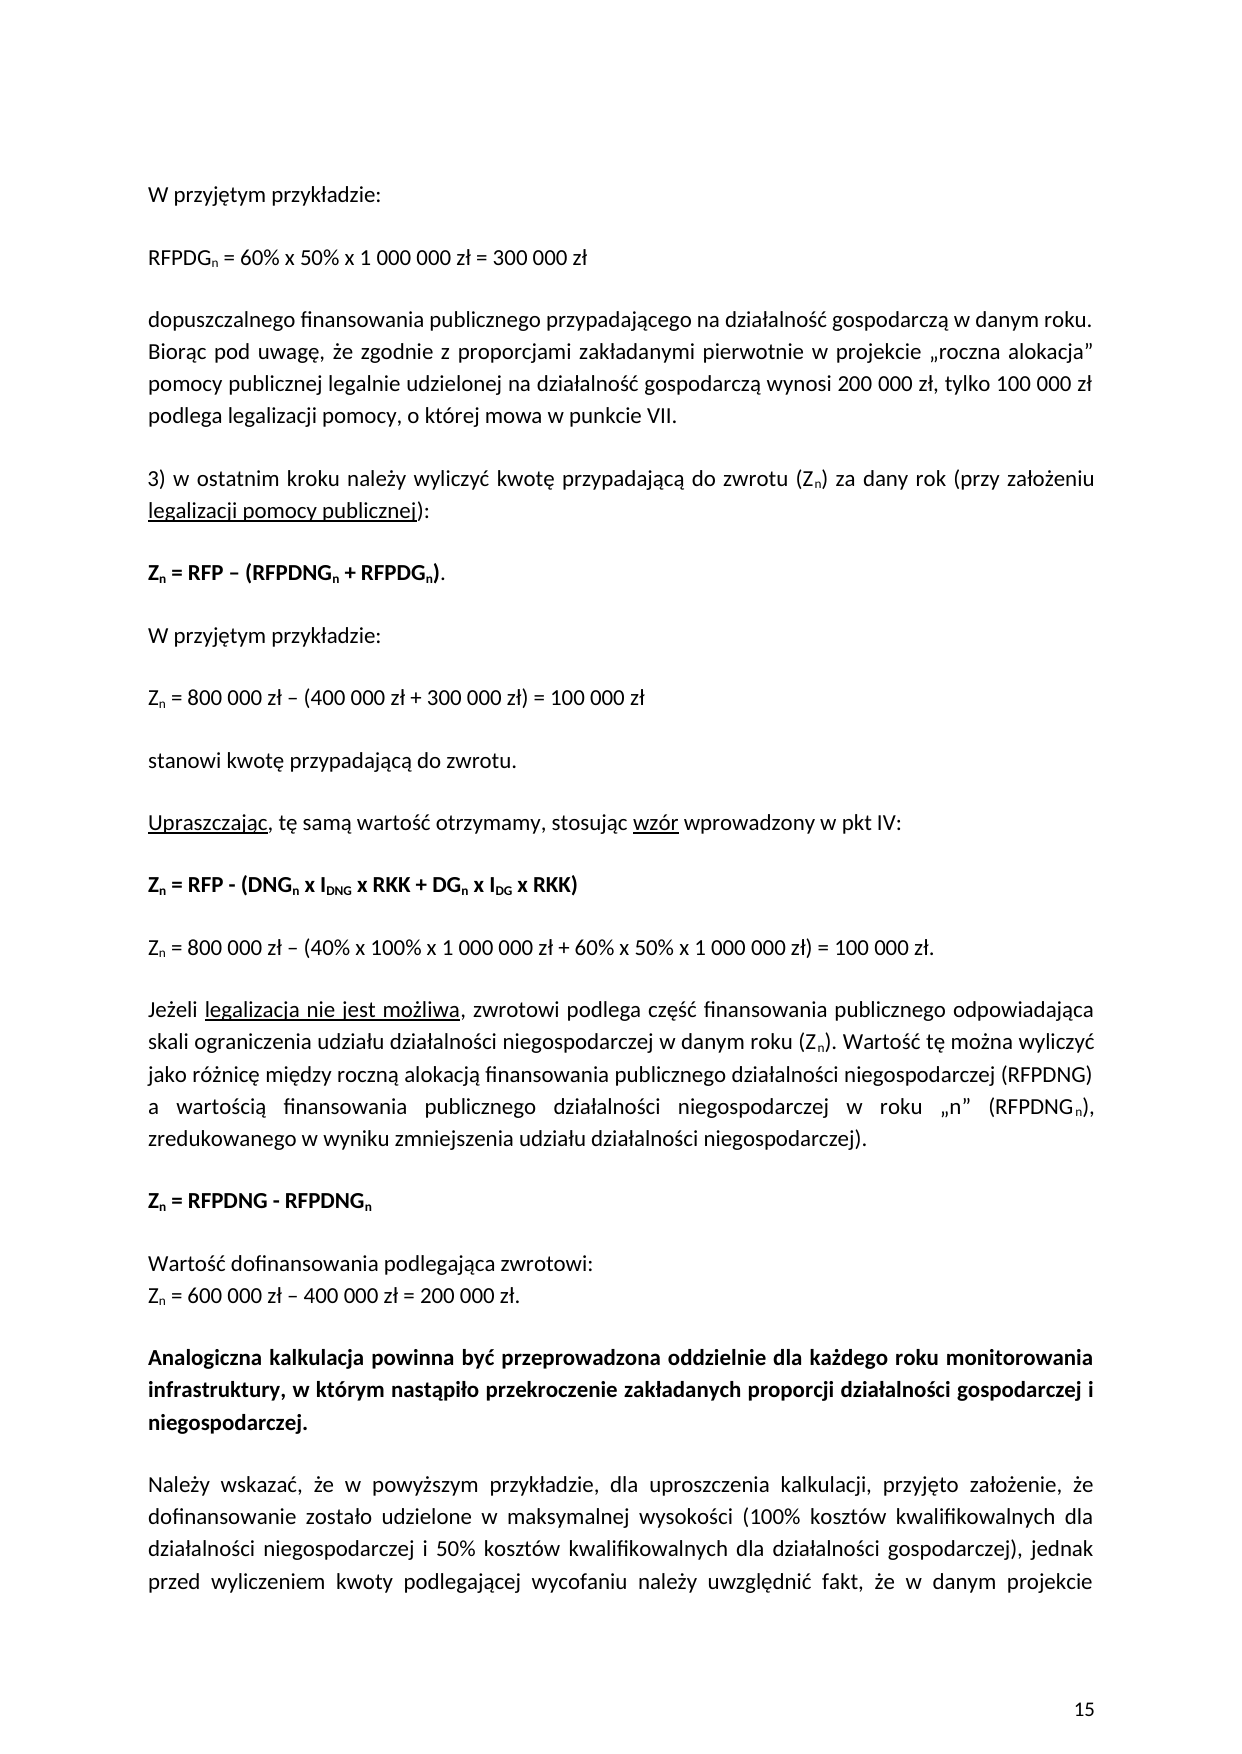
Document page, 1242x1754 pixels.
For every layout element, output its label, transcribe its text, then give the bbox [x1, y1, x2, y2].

text Zn = 800 000 zł – (400 000 zł + 300 000 zł) = 100 000 zł [148, 683, 1095, 711]
text Jeżeli legalizacja nie jest możliwa, zwrotowi podlega część finansowania publicznego odpowiadająca skali ograniczenia udziału działalności niegospodarczej w danym roku (Zn). Wartość tę można wyliczyć jako różnicę między roczną alokacją finansowania publicznego działalności niegospodarczej (RFPDNG) a wartością finansowania publicznego działalności niegospodarczej w roku „n” (RFPDNGn), zredukowanego w wyniku zmniejszenia udziału działalności niegospodarczej). [148, 995, 1095, 1152]
text stanowi kwotę przypadającą do zwrotu. [148, 746, 1095, 774]
text Upraszczając, tę samą wartość otrzymamy, stosując wzór wprowadzony w pkt IV: [148, 808, 1095, 836]
text Wartość dofinansowania podlegająca zwrotowi: [148, 1249, 1095, 1277]
text Analogiczna kalkulacja powinna być przeprowadzona oddzielnie dla każdego roku monitorowania infrastruktury, w którym nastąpiło przekroczenie zakładanych proporcji działalności gospodarczej i niegospodarczej. [148, 1343, 1095, 1436]
text W przyjętym przykładzie: [148, 621, 1095, 649]
text Zn = 800 000 zł – (40% x 100% x 1 000 000 zł + 60% x 50% x 1 000 000 zł) = 100 000 zł. [148, 933, 1095, 961]
text Biorąc pod uwagę, że zgodnie z proporcjami zakładanymi pierwotnie w projekcie „roczna alokacja” pomocy publicznej legalnie udzielonej na działalność gospodarczą wynosi 200 000 zł, tylko 100 000 zł podlega legalizacji pomocy, o której mowa w punkcie VII. [148, 337, 1095, 429]
text Zn = RFP - (DNGn x IDNG x RKK + DGn x IDG x RKK) [148, 871, 1095, 898]
text Zn = 600 000 zł – 400 000 zł = 200 000 zł. [148, 1281, 1095, 1309]
text dopuszczalnego finansowania publicznego przypadającego na działalność gospodarczą w danym roku. [148, 305, 1095, 333]
text RFPDGn = 60% x 50% x 1 000 000 zł = 300 000 zł [148, 243, 1095, 271]
text Zn = RFP – (RFPDNGn + RFPDGn). [148, 558, 1095, 587]
text Zn = RFPDNG - RFPDNGn [148, 1186, 1095, 1214]
text W przyjętym przykładzie: [148, 180, 1095, 208]
list w ostatnim kroku należy wyliczyć kwotę przypadającą do zwrotu (Zn) za dany rok (przy założeniu legalizacji pomocy publicznej): [147, 464, 1095, 524]
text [148, 1470, 1095, 1595]
